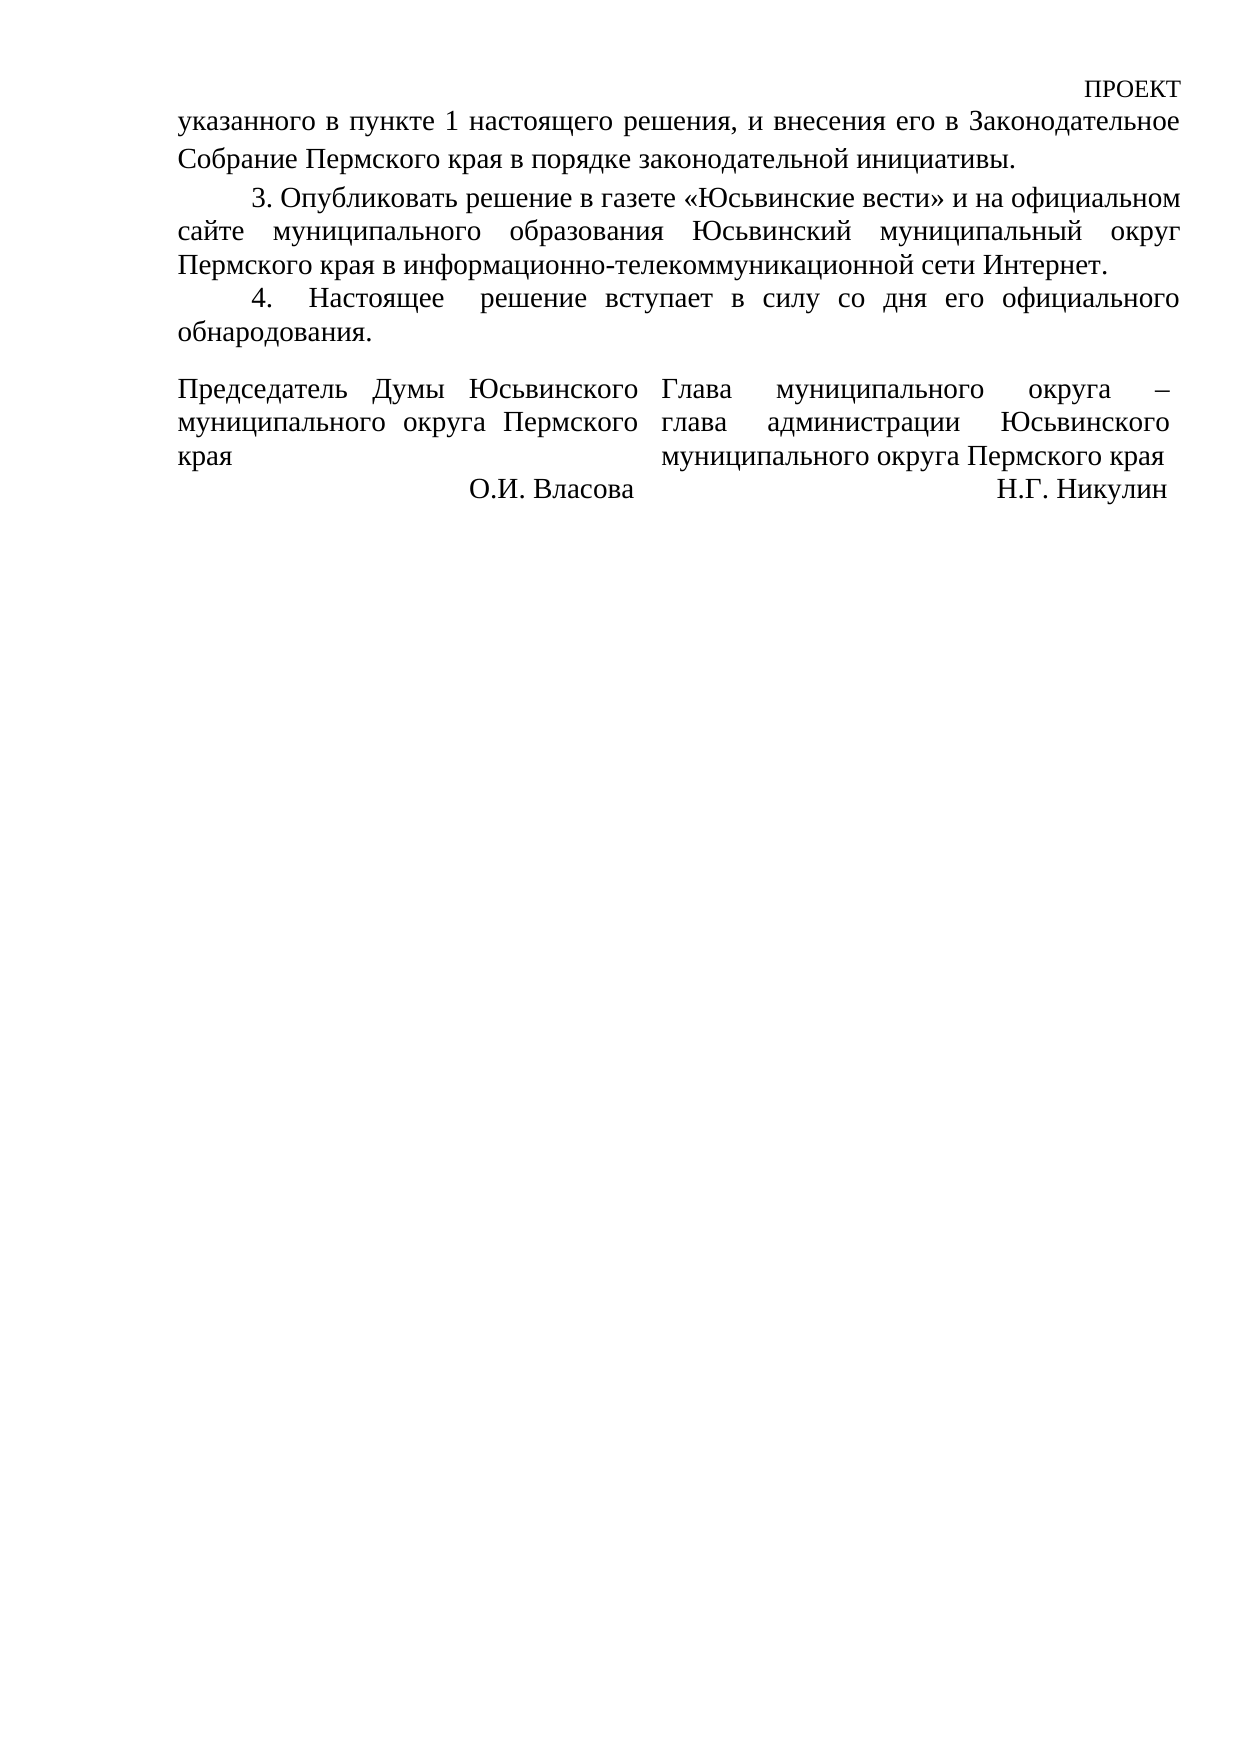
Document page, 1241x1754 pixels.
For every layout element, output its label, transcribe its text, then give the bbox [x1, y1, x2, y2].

table_header Председатель Думы Юсьвинского муниципального округа Пермского края О.И. Власова [166, 371, 650, 505]
table_header Глава муниципального округа – глава администрации Юсьвинского муниципального округа Пермского края Н.Г. Никулин [650, 371, 1181, 505]
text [177, 103, 1181, 175]
text 3. Опубликовать решение в газете «Юсьвинские вести» и на официальном сайте муниципального образования Юсьвинский муниципальный округ Пермского края в информационно-телекоммуникационной сети Интернет. [177, 180, 1181, 280]
text 4. Настоящее решение вступает в силу со дня его официального обнародования. [177, 280, 1181, 347]
